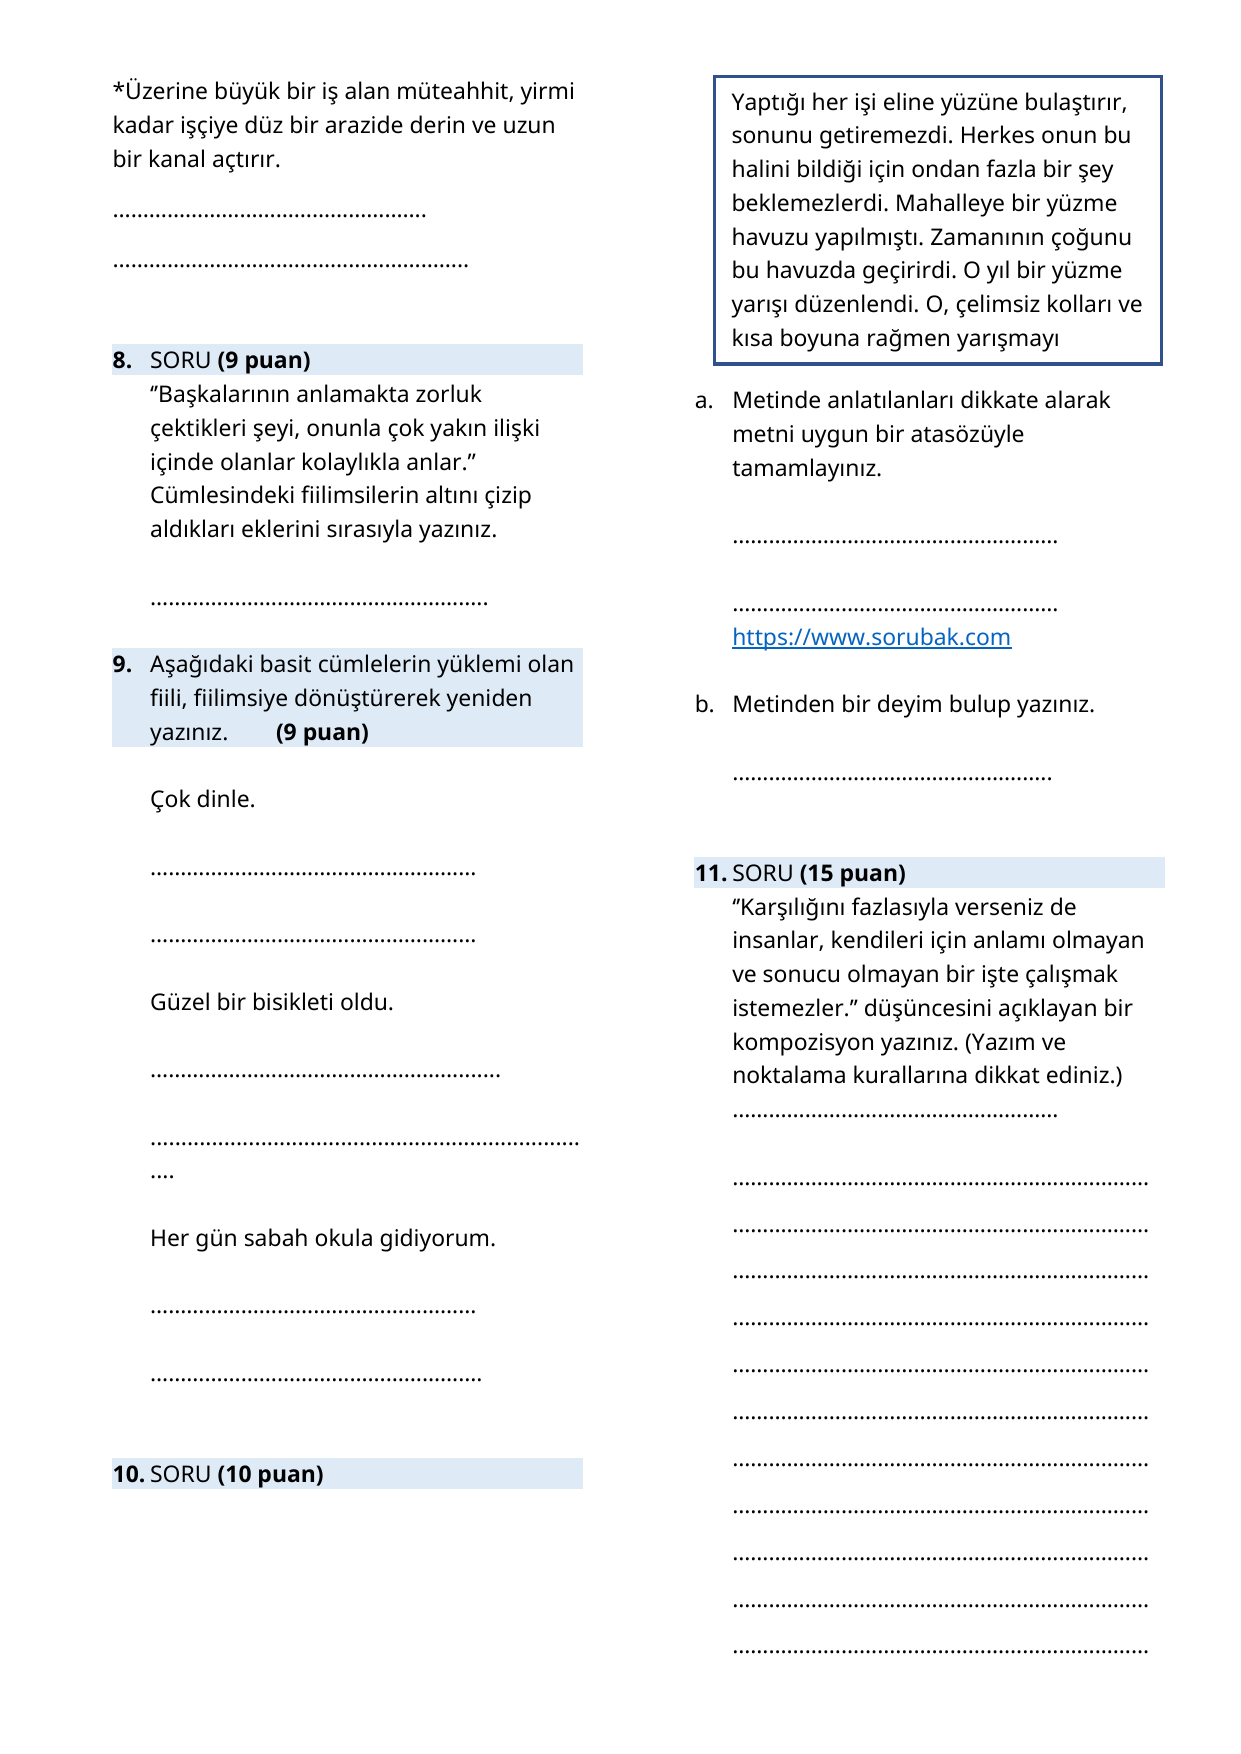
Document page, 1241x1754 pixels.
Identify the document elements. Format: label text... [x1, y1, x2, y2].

list ……………………………………………… [732, 587, 1165, 618]
list ………………………………………………. [150, 1357, 583, 1388]
list Aşağıdaki basit cümlelerin yüklemi olan fiili, fiilimsiye dönüştürerek yeniden yazınız. (9 puan) [112, 648, 583, 747]
list ……………………………………………… [150, 850, 583, 882]
list .......................................................................... [150, 1120, 583, 1185]
list ……………………………………………… [150, 1289, 583, 1320]
list ‘’Başkalarının anlamakta zorluk çektikleri şeyi, onunla çok yakın ilişki içinde olanlar kolaylıkla anlar.’’ Cümlesindeki fiilimsilerin altını çizip aldıkları eklerini sırasıyla yazınız. [150, 378, 583, 544]
list Çok dinle. [150, 783, 583, 814]
list Metinden bir deyim bulup yazınız. [694, 688, 1165, 719]
list ……………………………………………....... [150, 1053, 583, 1084]
text ………………………………………………….. [112, 243, 583, 274]
list ……………………………………………….. [150, 580, 583, 612]
text *Üzerine büyük bir iş alan müteahhit, yirmi kadar işçiye düz bir arazide derin ve uzun bir kanal açtırır. [112, 75, 583, 174]
list ……………………………………………… [732, 519, 1165, 551]
list Metinde anlatılanları dikkate alarak metni uygun bir atasözüyle tamamlayınız. [694, 384, 1165, 483]
list …………………………………………….. [732, 756, 1165, 787]
list ……………………………………………… [150, 918, 583, 949]
list SORU (10 puan) [112, 1458, 583, 1489]
list Güzel bir bisikleti oldu. [150, 985, 583, 1017]
list https://www.sorubak.com [732, 621, 1165, 652]
list ……………………………………………… [732, 1093, 1165, 1124]
text ……………………………………………. [112, 193, 583, 224]
list ‘’Karşılığını fazlasıyla verseniz de insanlar, kendileri için anlamı olmayan ve sonucu olmayan bir işte çalışmak istemezler.’’ düşüncesini açıklayan bir kompozisyon yazınız. (Yazım ve noktalama kurallarına dikkat ediniz.) [732, 891, 1165, 1091]
list Her gün sabah okula gidiyorum. [150, 1222, 583, 1253]
list SORU (15 puan) [694, 857, 1165, 888]
list SORU (9 puan) [112, 344, 583, 375]
